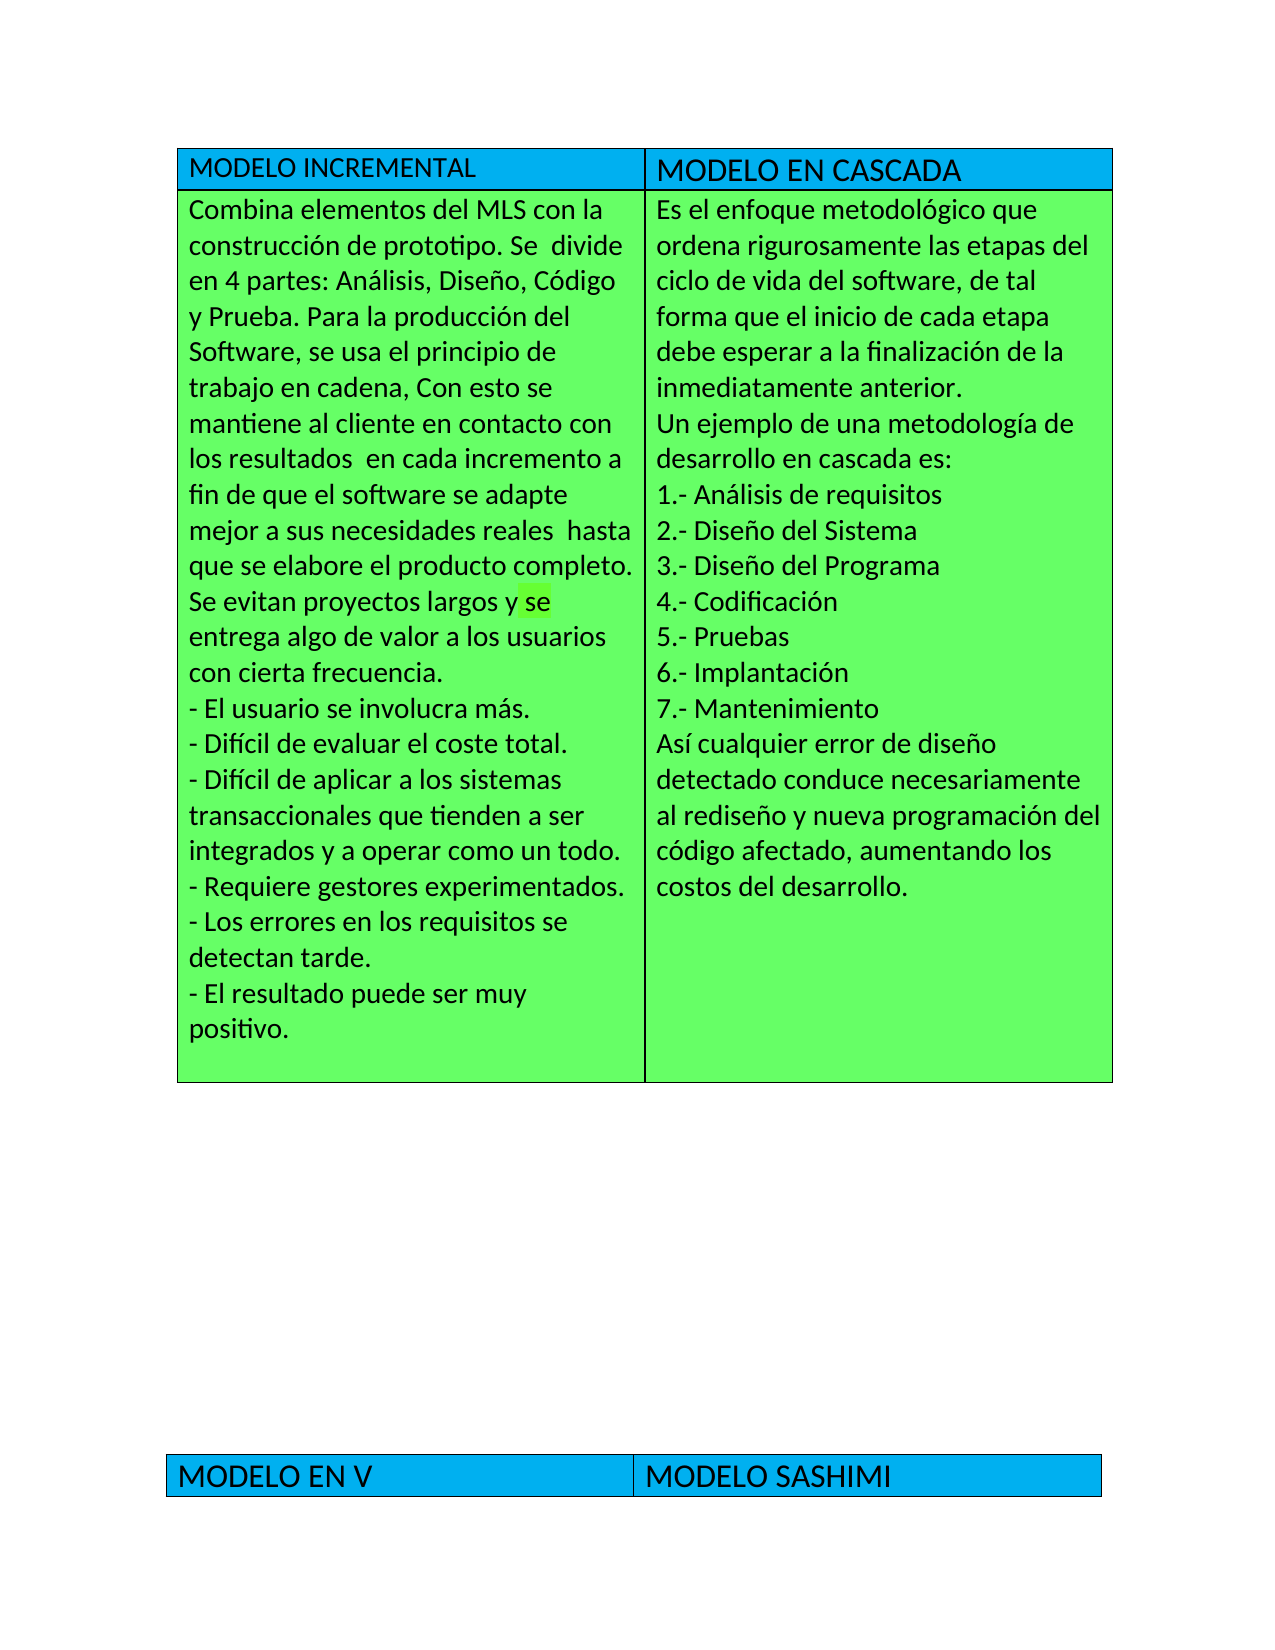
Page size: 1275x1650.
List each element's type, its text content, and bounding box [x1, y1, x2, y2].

table_cell Es el enfoque metodológico que ordena rigurosamente las etapas del ciclo de vida del software, de tal forma que el inicio de cada etapa debe esperar a la finalización de la inmediatamente anterior. Un ejemplo de una metodología de desarrollo en cascada es: 1.- Análisis de requisitos 2.- Diseño del Sistema 3.- Diseño del Programa 4.- Codificación 5.- Pruebas 6.- Implantación 7.- Mantenimiento Así cualquier error de diseño detectado conduce necesariamente al rediseño y nueva programación del código afectado, aumentando los costos del desarrollo. [646, 191, 1112, 1082]
table_cell Combina elementos del MLS con la construcción de prototipo. Se divide en 4 partes: Análisis, Diseño, Código y Prueba. Para la producción del Software, se usa el principio de trabajo en cadena, Con esto se mantiene al cliente en contacto con los resultados en cada incremento a fin de que el software se adapte mejor a sus necesidades reales hasta que se elabore el producto completo. Se evitan proyectos largos y se entrega algo de valor a los usuarios con cierta frecuencia. - El usuario se involucra más. - Difícil de evaluar el coste total. - Difícil de aplicar a los sistemas transaccionales que tienden a ser integrados y a operar como un todo. - Requiere gestores experimentados. - Los errores en los requisitos se detectan tarde. - El resultado puede ser muy positivo. [178, 191, 644, 1082]
table_header MODELO EN CASCADA [646, 149, 1112, 189]
table_header MODELO INCREMENTAL [178, 149, 644, 189]
table_header MODELO EN V [167, 1455, 633, 1496]
table_header MODELO SASHIMI [634, 1455, 1101, 1496]
